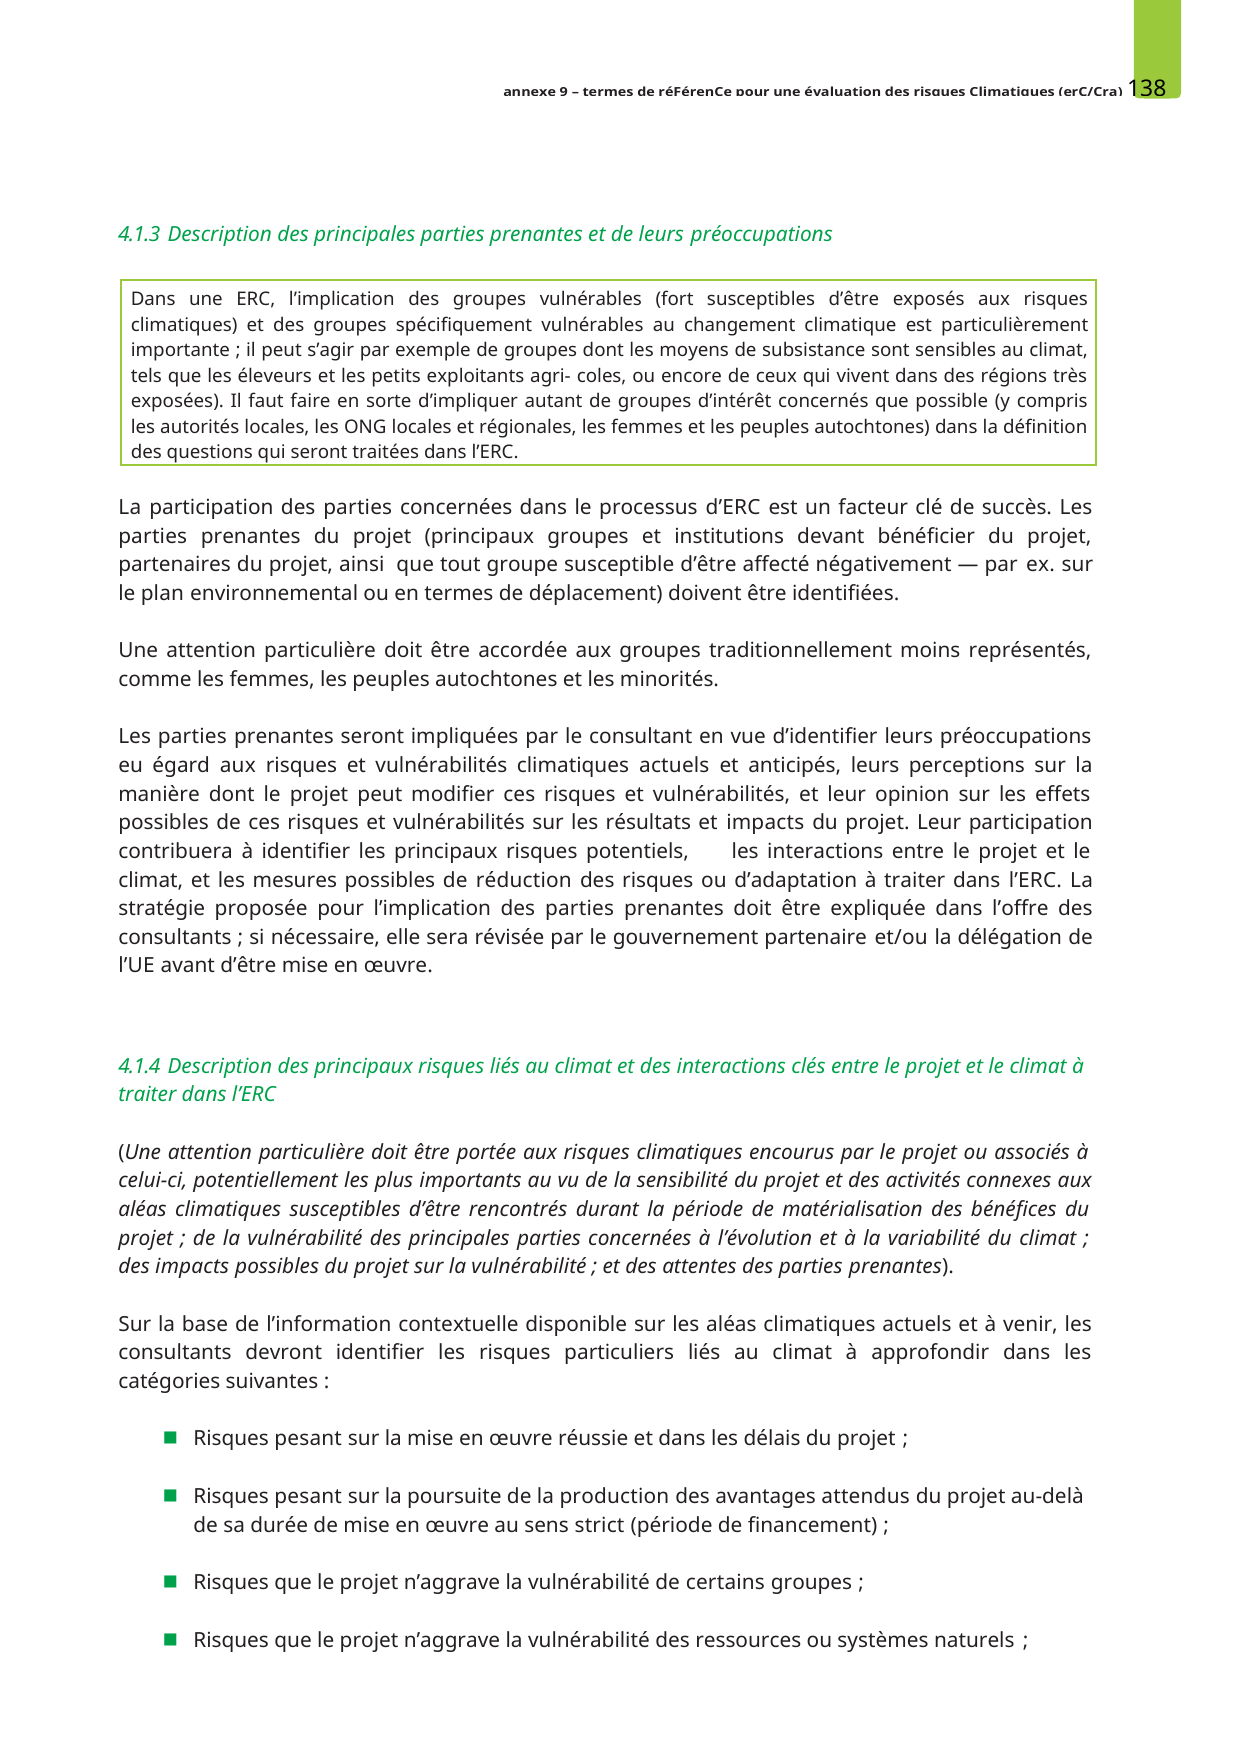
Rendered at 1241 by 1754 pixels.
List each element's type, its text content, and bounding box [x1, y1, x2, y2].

list Description des principaux risques liés au climat et des interactions clés entre le projet et le climat à traiter dans l’ERC [118, 1051, 1093, 1108]
list Risques pesant sur la mise en œuvre réussie et dans les délais du projet ; [162, 1423, 1136, 1452]
table_header Dans une ERC, l’implication des groupes vulnérables (fort susceptibles d’être exposés aux risques climatiques) et des groupes spécifiquement vulnérables au changement climatique est particulièrement importante ; il peut s’agir par exemple de groupes dont les moyens de subsistance sont sensibles au climat, tels que les éleveurs et les petits exploitants agri- coles, ou encore de ceux qui vivent dans des régions très exposées). Il faut faire en sorte d’impliquer autant de groupes d’intérêt concernés que possible (y compris les autorités locales, les ONG locales et régionales, les femmes et les peuples autochtones) dans la définition des questions qui seront traitées dans l’ERC. [122, 281, 1095, 464]
text Les parties prenantes seront impliquées par le consultant en vue d’identifier leurs préoccupations eu égard aux risques et vulnérabilités climatiques actuels et anticipés, leurs perceptions sur la manière dont le projet peut modifier ces risques et vulnérabilités, et leur opinion sur les effets possibles de ces risques et vulnérabilités sur les résultats et impacts du projet. Leur participation contribuera à identifier les principaux risques potentiels, les interactions entre le projet et le climat, et les mesures possibles de réduction des risques ou d’adaptation à traiter dans l’ERC. La stratégie proposée pour l’implication des parties prenantes doit être expliquée dans l’offre des consultants ; si nécessaire, elle sera révisée par le gouvernement partenaire et/ou la délégation de l’UE avant d’être mise en œuvre. [118, 721, 1093, 979]
list Risques que le projet n’aggrave la vulnérabilité des ressources ou systèmes naturels ; [162, 1625, 1136, 1653]
list Risques pesant sur la poursuite de la production des avantages attendus du projet au-delà de sa durée de mise en œuvre au sens strict (période de financement) ; [162, 1481, 1093, 1538]
list Risques que le projet n’aggrave la vulnérabilité de certains groupes ; [162, 1567, 1136, 1596]
list Description des principales parties prenantes et de leurs préoccupations [118, 219, 1136, 247]
text (Une attention particulière doit être portée aux risques climatiques encourus par le projet ou associés à celui-ci, potentiellement les plus importants au vu de la sensibilité du projet et des activités connexes aux aléas climatiques susceptibles d’être rencontrés durant la période de matérialisation des bénéfices du projet ; de la vulnérabilité des principales parties concernées à l’évolution et à la variabilité du climat ; des impacts possibles du projet sur la vulnérabilité ; et des attentes des parties prenantes). [118, 1137, 1093, 1280]
text Une attention particulière doit être accordée aux groupes traditionnellement moins représentés, comme les femmes, les peuples autochtones et les minorités. [118, 635, 1093, 692]
text Sur la base de l’information contextuelle disponible sur les aléas climatiques actuels et à venir, les consultants devront identifier les risques particuliers liés au climat à approfondir dans les catégories suivantes : [118, 1309, 1093, 1394]
text La participation des parties concernées dans le processus d’ERC est un facteur clé de succès. Les parties prenantes du projet (principaux groupes et institutions devant bénéficier du projet, partenaires du projet, ainsi que tout groupe susceptible d’être affecté négativement — par ex. sur le plan environnemental ou en termes de déplacement) doivent être identifiées. [118, 492, 1093, 607]
